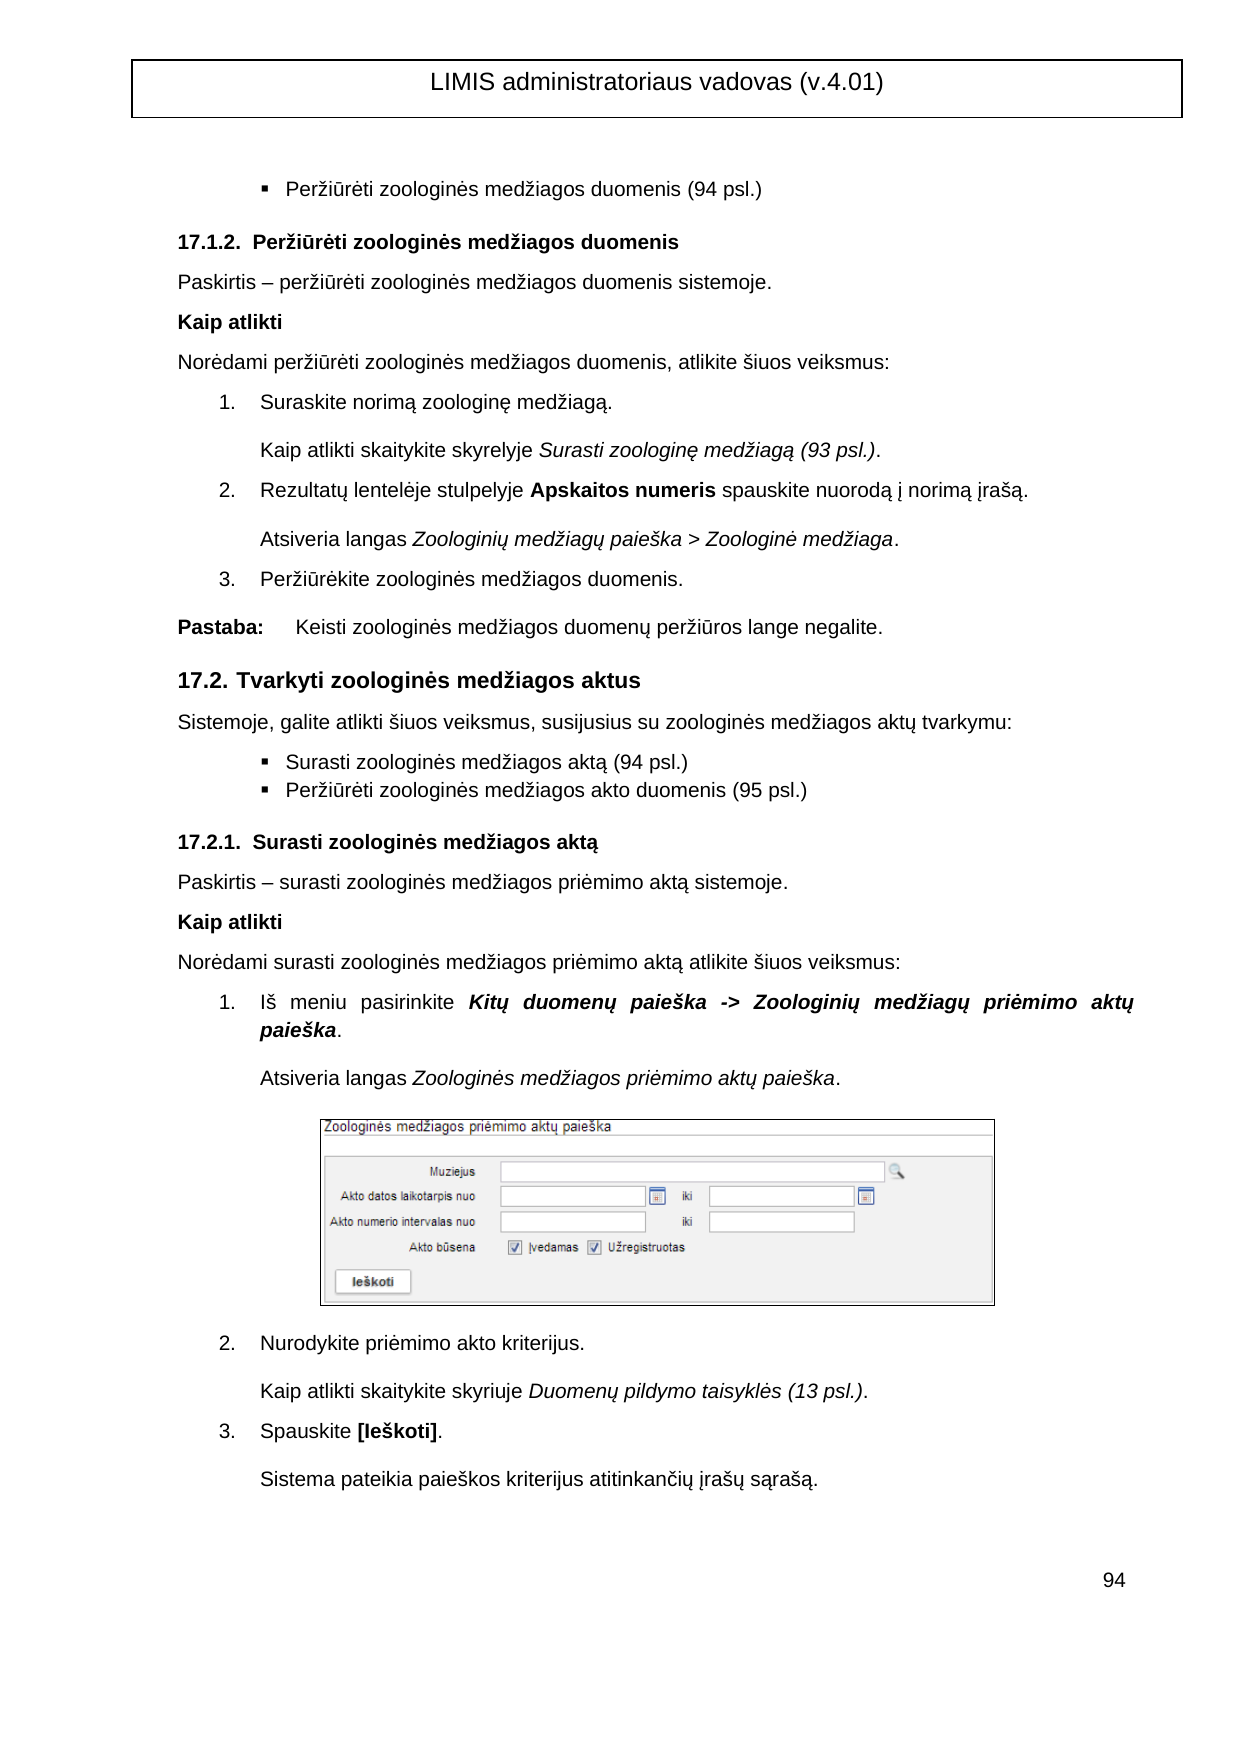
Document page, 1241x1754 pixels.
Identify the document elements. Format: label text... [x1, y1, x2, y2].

text Surasti zoologinės medžiagos aktą (74 psl.) [260, 750, 1137, 774]
text Keisti zoologinės medžiagos duomenų peržiūros lange negalite. [177, 615, 1137, 639]
text Norėdami peržiūrėti zoologinės medžiagos duomenis, atlikite šiuos veiksmus: [177, 350, 1137, 374]
subtitle Kaip atlikti [177, 910, 1137, 934]
text Atsiveria langas Zoologinės medžiagos priėmimo aktų paieška. [260, 1066, 1137, 1090]
subtitle Surasti zoologinės medžiagos aktą [177, 830, 1137, 854]
subtitle Tvarkyti zoologinės medžiagos aktus [177, 667, 1137, 694]
text Kaip atlikti skaitykite skyrelyje Surasti zoologinę medžiagą (73 psl.). [260, 438, 1137, 462]
text Norėdami surasti zoologinės medžiagos priėmimo aktą atlikite šiuos veiksmus: [177, 950, 1137, 974]
text Peržiūrėkite zoologinės medžiagos duomenis. [218, 566, 1137, 590]
list Suraskite norimą zoologinę medžiagą. [218, 390, 1137, 414]
text Peržiūrėti zoologinės medžiagos akto duomenis (74 psl.) [260, 778, 1137, 802]
text Sistemoje, galite atlikti šiuos veiksmus, susijusius su zoologinės medžiagos aktų tvarkymu: [177, 710, 1137, 734]
list Iš meniu pasirinkite Kitų duomenų paieška -> Zoologinių medžiagų priėmimo aktų paieška. [218, 990, 1137, 1042]
text Sistema pateikia paieškos kriterijus atitinkančių įrašų sąrašą. [260, 1467, 1137, 1491]
picture [321, 1120, 994, 1305]
text Kaip atlikti skaitykite skyriuje Duomenų pildymo taisyklės (8 psl.). [260, 1379, 1137, 1403]
text Paskirtis – peržiūrėti zoologinės medžiagos duomenis sistemoje. [177, 270, 1137, 294]
subtitle Peržiūrėti zoologinės medžiagos duomenis [177, 230, 1137, 254]
subtitle Kaip atlikti [177, 310, 1137, 334]
text Nurodykite priėmimo akto kriterijus. [218, 1330, 1137, 1354]
text Spauskite [Ieškoti]. [218, 1419, 1137, 1443]
text Atsiveria langas Zoologinių medžiagų paieška > Zoologinė medžiaga. [260, 526, 1137, 550]
text Peržiūrėti zoologinės medžiagos duomenis (73 psl.) [260, 177, 1137, 201]
text Paskirtis – surasti zoologinės medžiagos priėmimo aktą sistemoje. [177, 870, 1137, 894]
text Rezultatų lentelėje stulpelyje Apskaitos numeris spauskite nuorodą į norimą įrašą. [218, 478, 1137, 502]
